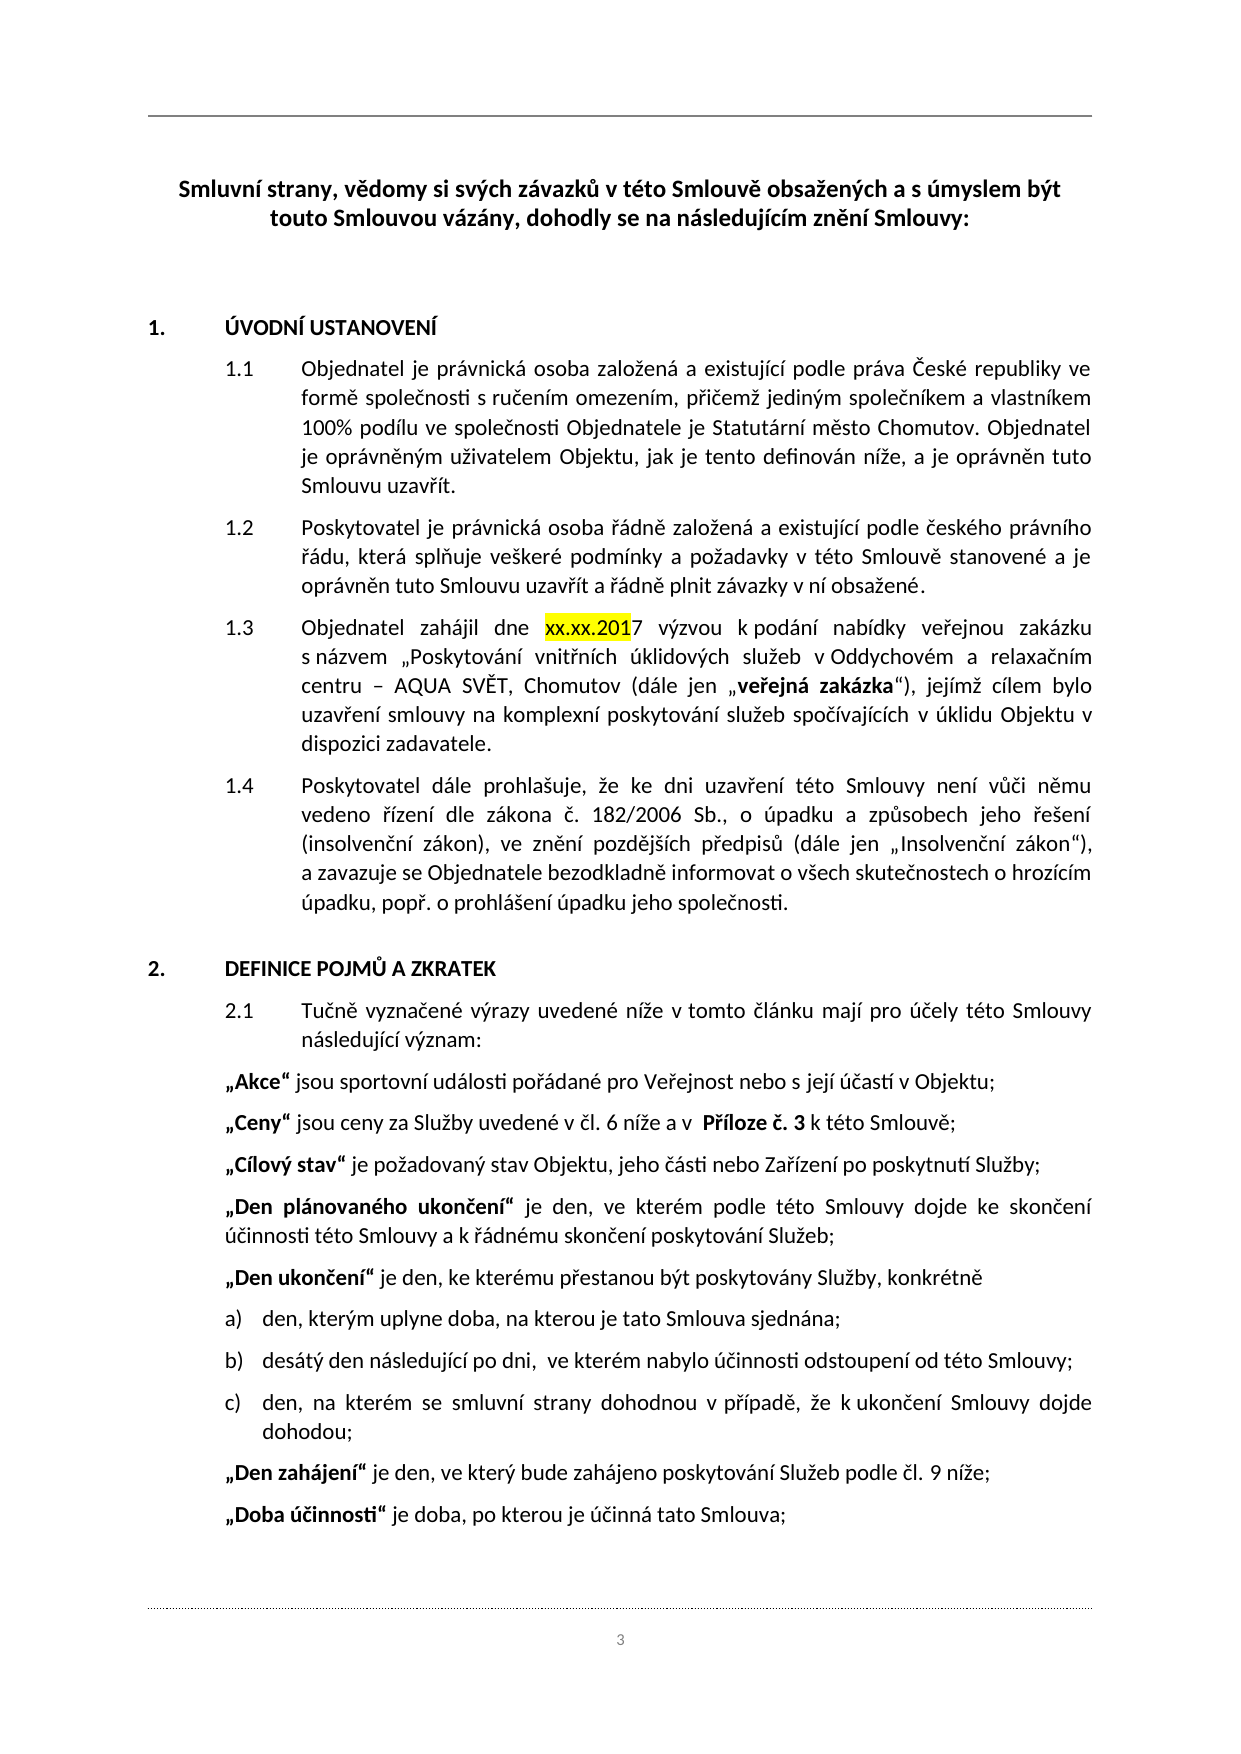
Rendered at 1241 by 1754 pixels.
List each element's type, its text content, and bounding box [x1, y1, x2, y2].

list den, na kterém se smluvní strany dohodnou v případě, že k ukončení Smlouvy dojde dohodou; [224, 1387, 1092, 1445]
text Smluvní strany, vědomy si svých závazků v této Smlouvě obsažených a s úmyslem být touto Smlouvou vázány, dohodly se na následujícím znění Smlouvy: [148, 174, 1092, 232]
text DEFINICE POJMŮ A ZKRATEK [148, 953, 1092, 982]
list desátý den následující po dni, ve kterém nabylo účinnosti odstoupení od této Smlouvy; [224, 1345, 1092, 1374]
list „Akce“ jsou sportovní události pořádané pro Veřejnost nebo s její účastí v Objektu; [224, 1066, 1092, 1095]
text Objednatel je právnická osoba založená a existující podle práva České republiky ve formě společnosti s ručením omezením, přičemž jediným společníkem a vlastníkem 100% podílu ve společnosti Objednatele je Statutární město Chomutov. Objednatel je oprávněným uživatelem Objektu, jak je tento definován níže, a je oprávněn tuto Smlouvu uzavřít. [224, 353, 1092, 499]
list „Den plánovaného ukončení“ je den, ve kterém podle této Smlouvy dojde ke skončení účinnosti této Smlouvy a k řádnému skončení poskytování Služeb; [224, 1191, 1092, 1249]
text ÚVODNÍ USTANOVENÍ [148, 312, 1092, 341]
text Objednatel zahájil dne xx.xx.2017 výzvou k podání nabídky veřejnou zakázku s názvem „Poskytování vnitřních úklidových služeb v Oddychovém a relaxačním centru – AQUA SVĚT, Chomutov (dále jen „veřejná zakázka“), jejímž cílem bylo uzavření smlouvy na komplexní poskytování služeb spočívajících v úklidu Objektu v dispozici zadavatele. [224, 612, 1092, 757]
text Poskytovatel dále prohlašuje, že ke dni uzavření této Smlouvy není vůči němu vedeno řízení dle zákona č. 182/2006 Sb., o úpadku a způsobech jeho řešení (insolvenční zákon), ve znění pozdějších předpisů (dále jen „Insolvenční zákon“), a zavazuje se Objednatele bezodkladně informovat o všech skutečnostech o hrozícím úpadku, popř. o prohlášení úpadku jeho společnosti. [224, 770, 1092, 916]
list „Den zahájení“ je den, ve který bude zahájeno poskytování Služeb podle čl. 9 níže; [224, 1457, 1092, 1487]
list „Cílový stav“ je požadovaný stav Objektu, jeho části nebo Zařízení po poskytnutí Služby; [224, 1149, 1092, 1178]
text Poskytovatel je právnická osoba řádně založená a existující podle českého právního řádu, která splňuje veškeré podmínky a požadavky v této Smlouvě stanovené a je oprávněn tuto Smlouvu uzavřít a řádně plnit závazky v ní obsažené. [224, 512, 1092, 599]
text Tučně vyznačené výrazy uvedené níže v tomto článku mají pro účely této Smlouvy následující význam: [224, 995, 1092, 1053]
list den, kterým uplyne doba, na kterou je tato Smlouva sjednána; [224, 1303, 1092, 1332]
list „Ceny“ jsou ceny za Služby uvedené v čl. 6 níže a v Příloze č. 3 k této Smlouvě; [224, 1107, 1092, 1137]
list „Den ukončení“ je den, ke kterému přestanou být poskytovány Služby, konkrétně [224, 1262, 1092, 1291]
list „Doba účinnosti“ je doba, po kterou je účinná tato Smlouva; [224, 1499, 1092, 1528]
